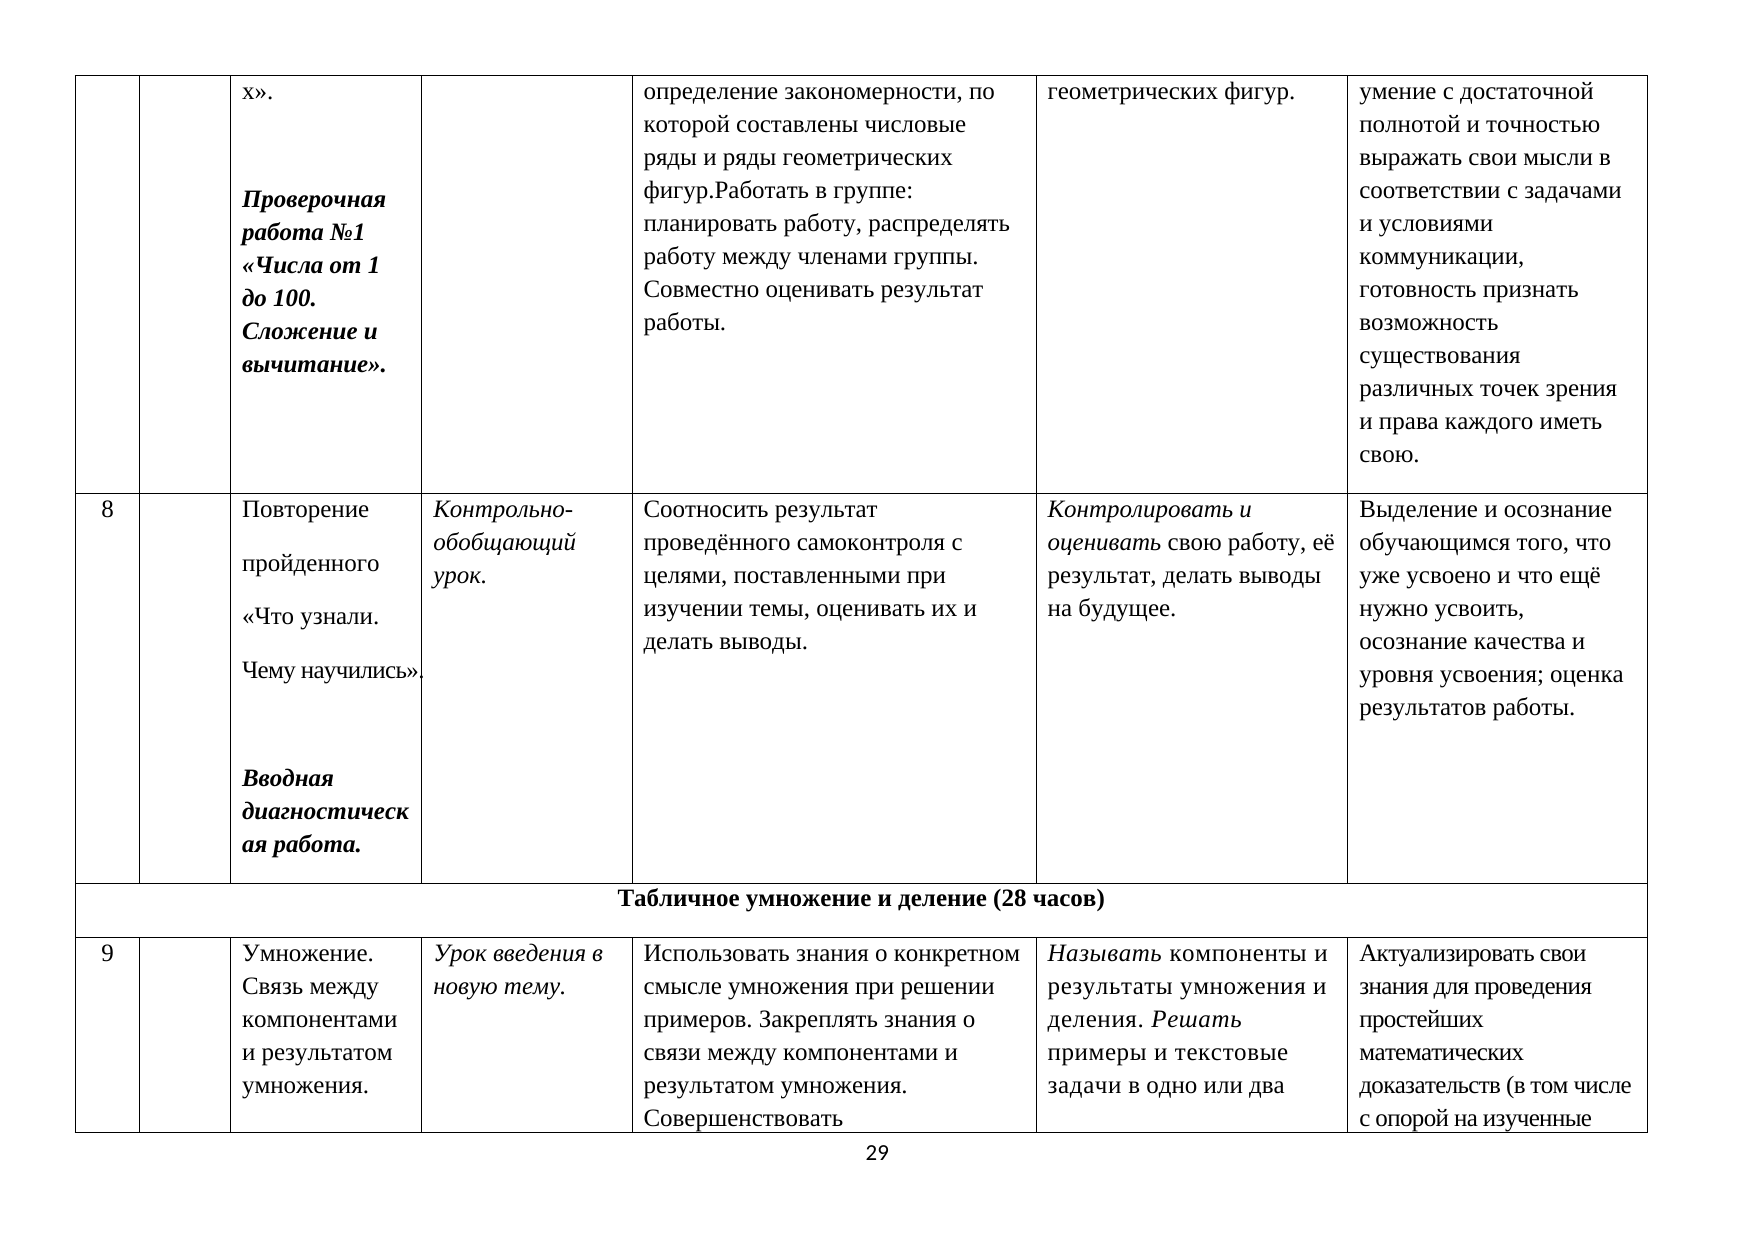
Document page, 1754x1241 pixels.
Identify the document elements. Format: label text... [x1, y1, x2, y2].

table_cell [633, 76, 1036, 493]
table_cell Табличное умножение и деление (28 часов) [76, 884, 1647, 937]
table_cell Контрольно-обобщающий урок. [422, 494, 632, 882]
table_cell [231, 938, 421, 1132]
table_cell Контролировать и оценивать свою работу, её результат, делать выводы на будущее. [1037, 494, 1347, 882]
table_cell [633, 938, 1036, 1132]
table_cell Повторение пройденного «Что узнали. Чему научились». Вводная диагностическая работа. [231, 494, 421, 882]
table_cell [422, 938, 632, 1132]
table_cell [140, 938, 230, 1132]
table_cell 7 [76, 76, 139, 493]
table_cell [140, 494, 230, 882]
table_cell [1348, 938, 1647, 1132]
table_cell [140, 76, 230, 493]
table_cell Соотносить результат проведённого самоконтроля с целями, поставленными при изучении темы, оценивать их и делать выводы. [633, 494, 1036, 882]
table_cell 8 [76, 494, 139, 882]
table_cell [231, 76, 421, 493]
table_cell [1348, 76, 1647, 493]
table_cell 9 [76, 938, 139, 1132]
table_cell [1037, 938, 1347, 1132]
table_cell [1037, 76, 1347, 493]
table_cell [422, 76, 632, 493]
table_cell Выделение и осознание обучающимся того, что уже усвоено и что ещё нужно усвоить, осознание качества и уровня усвоения; оценка результатов работы. [1348, 494, 1647, 882]
